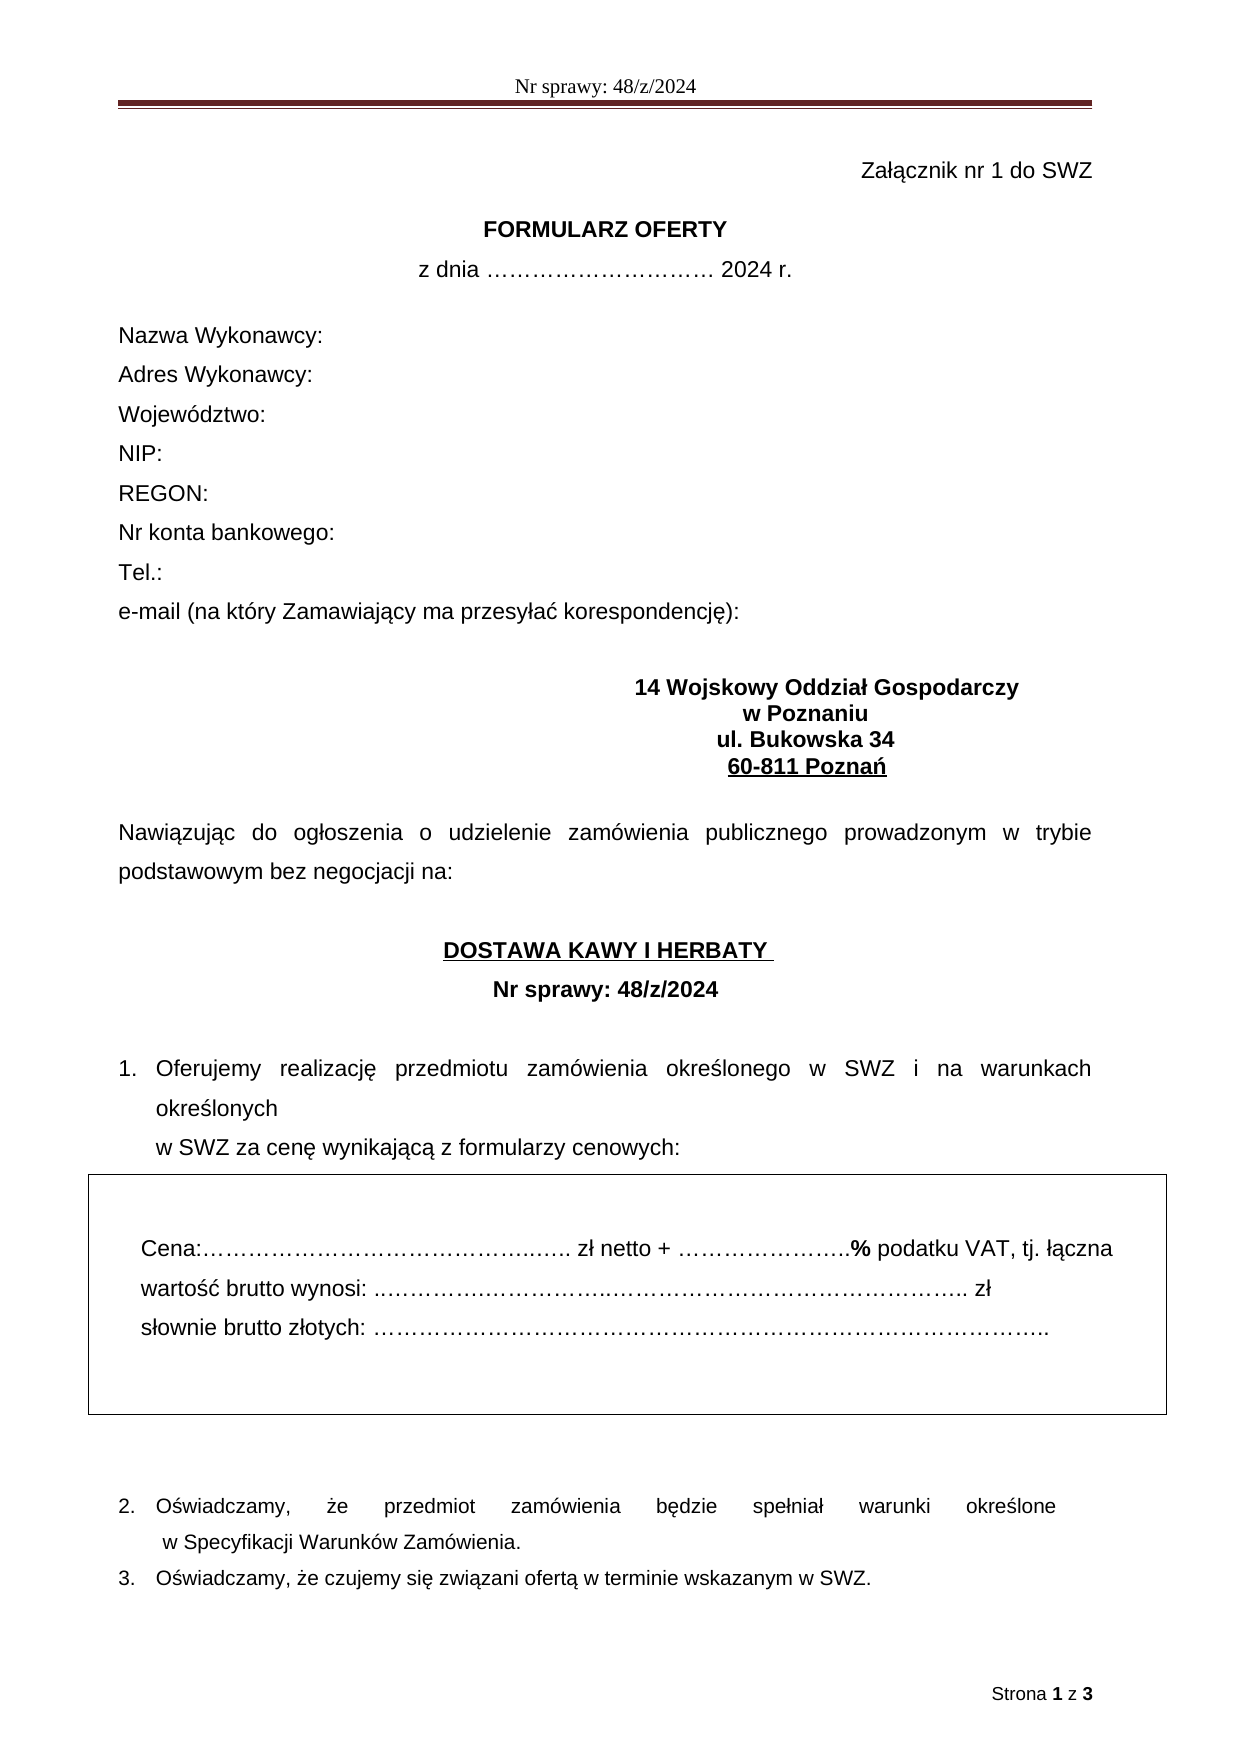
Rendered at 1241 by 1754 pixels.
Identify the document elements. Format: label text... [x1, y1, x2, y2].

text z dnia ………………………… 2024 r. [118, 256, 1092, 282]
table_header Cena:……………………………………..….. zł netto + …………………..% podatku VAT, tj. łączna wartość brutto wynosi: ..………….……………..……………………………………….. zł słownie brutto złotych: …………………………………………………………………………….. [89, 1175, 1166, 1414]
text w Poznaniu [561, 700, 1092, 726]
text Nr konta bankowego: [118, 519, 1092, 546]
text NIP: [118, 440, 1092, 467]
text 60-811 Poznań [634, 753, 1092, 779]
text DOSTAWA KAWY I HERBATY [118, 937, 1092, 963]
list Oferujemy realizację przedmiotu zamówienia określonego w SWZ i na warunkach określonych w SWZ za cenę wynikającą z formularzy cenowych: [118, 1055, 1092, 1161]
text Nr sprawy: 48/z/2024 [118, 976, 1092, 1003]
text Nawiązując do ogłoszenia o udzielenie zamówienia publicznego prowadzonym w trybie podstawowym bez negocjacji na: [118, 818, 1092, 884]
text Formularz oferty [118, 216, 1092, 243]
text Nazwa Wykonawcy: [118, 322, 1092, 348]
list Oświadczamy, że czujemy się związani ofertą w terminie wskazanym w SWZ. [118, 1566, 1092, 1590]
text Adres Wykonawcy: [118, 361, 1092, 388]
text e-mail (na który Zamawiający ma przesyłać korespondencję): [118, 598, 1092, 624]
text Załącznik nr 1 do SWZ [708, 157, 1092, 184]
text 14 Wojskowy Oddział Gospodarczy [561, 674, 1092, 700]
text Tel.: [118, 559, 1092, 585]
text Województwo: [118, 401, 1092, 427]
list Oświadczamy, że przedmiot zamówienia będzie spełniał warunki określone w Specyfikacji Warunków Zamówienia. [118, 1494, 1092, 1554]
text ul. Bukowska 34 [118, 726, 1092, 753]
text REGON: [118, 480, 1092, 506]
